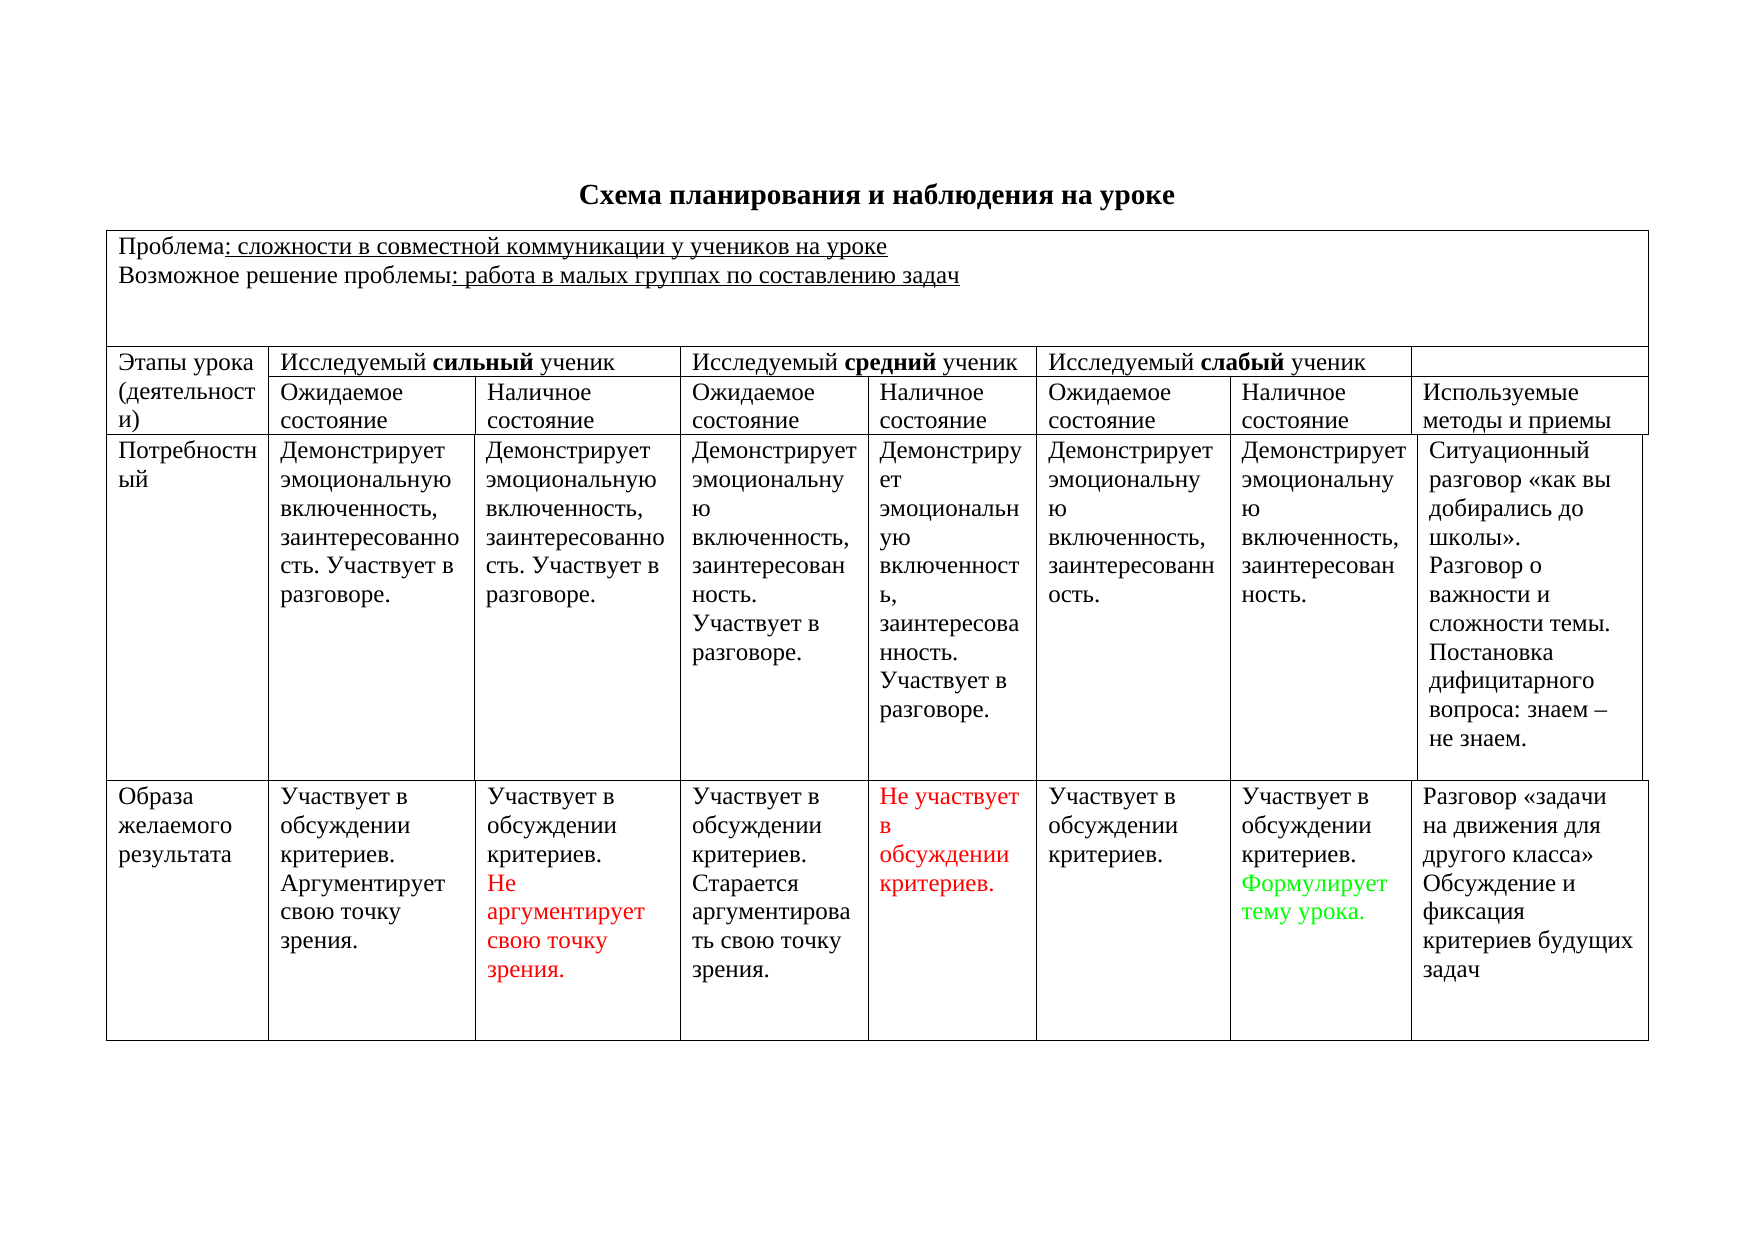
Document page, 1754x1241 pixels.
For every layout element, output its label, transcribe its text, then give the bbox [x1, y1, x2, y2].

table_cell [1412, 347, 1648, 376]
table_cell Наличное состояние [1231, 377, 1411, 434]
text Схема планирования и наблюдения на уроке [118, 177, 1636, 211]
table_cell Демонстрирует эмоциональную включенность, заинтересованность. [1037, 435, 1230, 780]
table_cell Наличное состояние [476, 377, 680, 434]
table_cell Исследуемый средний ученик [681, 347, 1036, 376]
table_cell Демонстрирует эмоциональную включенность, заинтересованность. [1231, 435, 1417, 780]
table_cell Ожидаемое состояние [269, 377, 475, 434]
table_cell Демонстрирует эмоциональную включенность, заинтересованность. Участвует в разговоре. [269, 435, 474, 780]
table_cell Участвует в обсуждении критериев. [1037, 781, 1230, 1040]
table_cell Участвует в обсуждении критериев. Аргументирует свою точку зрения. [269, 781, 475, 1040]
table_cell Демонстрирует эмоциональную включенность, заинтересованность. Участвует в разговоре. [681, 435, 868, 780]
table_cell Наличное состояние [869, 377, 1036, 434]
table_header Проблема: сложности в совместной коммуникации у учеников на уроке Возможное решение проблемы: работа в малых группах по составлению задач [107, 231, 1648, 346]
table_cell Потребностный [107, 435, 268, 780]
table_cell Образа желаемого результата [107, 781, 268, 1040]
table_cell Демонстрирует эмоциональную включенность, заинтересованность. Участвует в разговоре. [869, 435, 1036, 780]
table_cell Участвует в обсуждении критериев. Не аргументирует свою точку зрения. [476, 781, 680, 1040]
table_cell Ожидаемое состояние [681, 377, 868, 434]
table_cell Используемые методы и приемы [1412, 377, 1648, 434]
table_cell Этапы урока (деятельности) [107, 347, 268, 434]
table_cell Демонстрирует эмоциональную включенность, заинтересованность. Участвует в разговоре. [475, 435, 680, 780]
table_cell Ситуационный разговор «как вы добирались до школы». Разговор о важности и сложности темы. Постановка дифицитарного вопроса: знаем – не знаем. [1418, 435, 1642, 780]
table_cell Участвует в обсуждении критериев. Формулирует тему урока. [1231, 781, 1411, 1040]
table_cell Исследуемый слабый ученик [1037, 347, 1411, 376]
table_cell Не участвует в обсуждении критериев. [869, 781, 1036, 1040]
table_cell Ожидаемое состояние [1037, 377, 1230, 434]
table_cell Участвует в обсуждении критериев. Старается аргументировать свою точку зрения. [681, 781, 868, 1040]
table_cell Исследуемый сильный ученик [269, 347, 680, 376]
table_cell Разговор «задачи на движения для другого класса» Обсуждение и фиксация критериев будущих задач [1412, 781, 1648, 1040]
